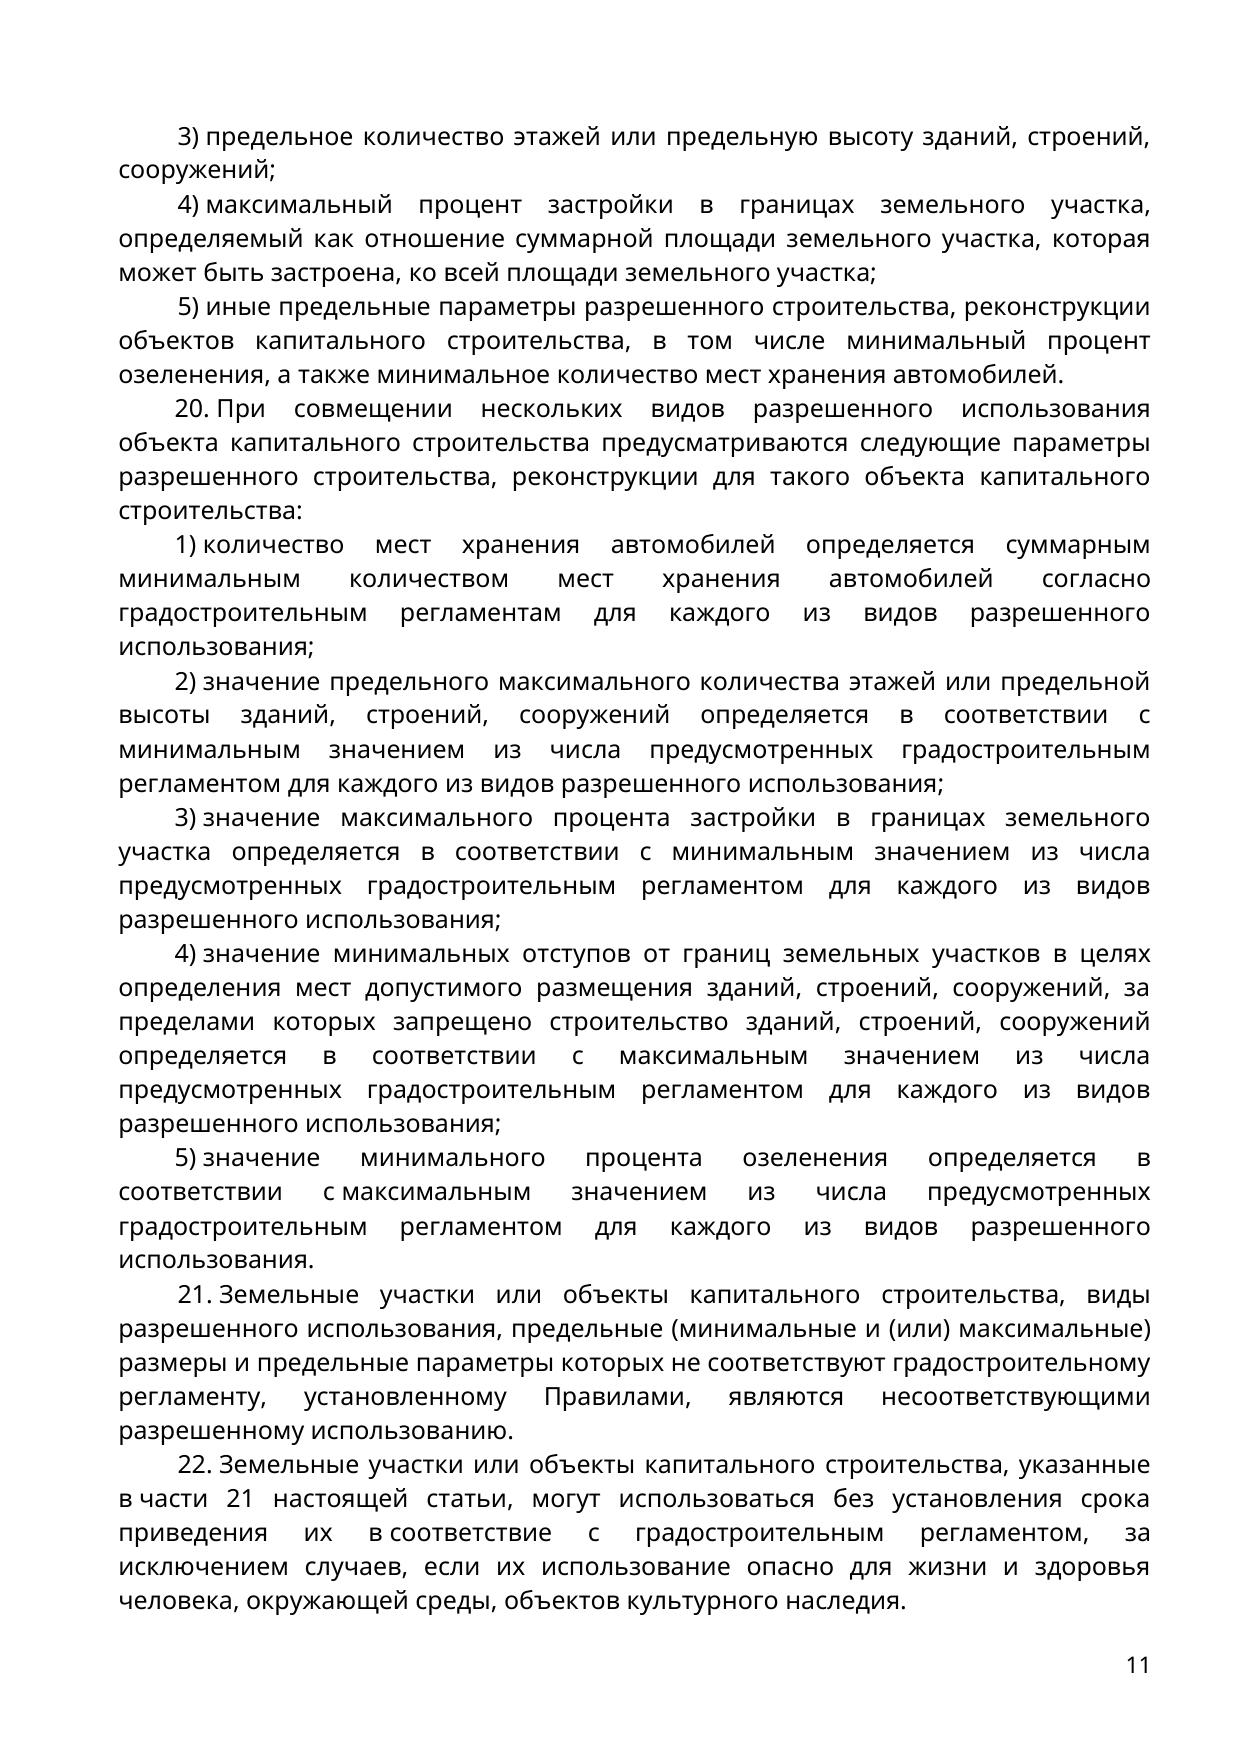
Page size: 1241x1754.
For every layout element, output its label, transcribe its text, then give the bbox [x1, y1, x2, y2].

text 4) значение минимальных отступов от границ земельных участков в целях определения мест допустимого размещения зданий, строений, сооружений, за пределами которых запрещено строительство зданий, строений, сооружений определяется в соответствии с максимальным значением из числа предусмотренных градостроительным регламентом для каждого из видов разрешенного использования; [118, 936, 1152, 1140]
text 4) максимальный процент застройки в границах земельного участка, определяемый как отношение суммарной площади земельного участка, которая может быть застроена, ко всей площади земельного участка; [118, 186, 1152, 288]
text 1) количество мест хранения автомобилей определяется суммарным минимальным количеством мест хранения автомобилей согласно градостроительным регламентам для каждого из видов разрешенного использования; [118, 527, 1152, 663]
text 22. Земельные участки или объекты капитального строительства, указанные в части 21 настоящей статьи, могут использоваться без установления срока приведения их в соответствие с градостроительным регламентом, за исключением случаев, если их использование опасно для жизни и здоровья человека, окружающей среды, объектов культурного наследия. [118, 1447, 1152, 1617]
text 21. Земельные участки или объекты капитального строительства, виды разрешенного использования, предельные (минимальные и (или) максимальные) размеры и предельные параметры которых не соответствуют градостроительному регламенту, установленному Правилами, являются несоответствующими разрешенному использованию. [118, 1276, 1152, 1447]
text 5) значение минимального процента озеленения определяется в соответствии с максимальным значением из числа предусмотренных градостроительным регламентом для каждого из видов разрешенного использования. [118, 1140, 1152, 1276]
text 5) иные предельные параметры разрешенного строительства, реконструкции объектов капитального строительства, в том числе минимальный процент озеленения, а также минимальное количество мест хранения автомобилей. [118, 288, 1152, 391]
text 20. При совмещении нескольких видов разрешенного использования объекта капитального строительства предусматриваются следующие параметры разрешенного строительства, реконструкции для такого объекта капитального строительства: [118, 391, 1152, 527]
text 3) предельное количество этажей или предельную высоту зданий, строений, сооружений; [118, 118, 1152, 186]
text 3) значение максимального процента застройки в границах земельного участка определяется в соответствии с минимальным значением из числа предусмотренных градостроительным регламентом для каждого из видов разрешенного использования; [118, 799, 1152, 936]
text 2) значение предельного максимального количества этажей или предельной высоты зданий, строений, сооружений определяется в соответствии с минимальным значением из числа предусмотренных градостроительным регламентом для каждого из видов разрешенного использования; [118, 663, 1152, 799]
